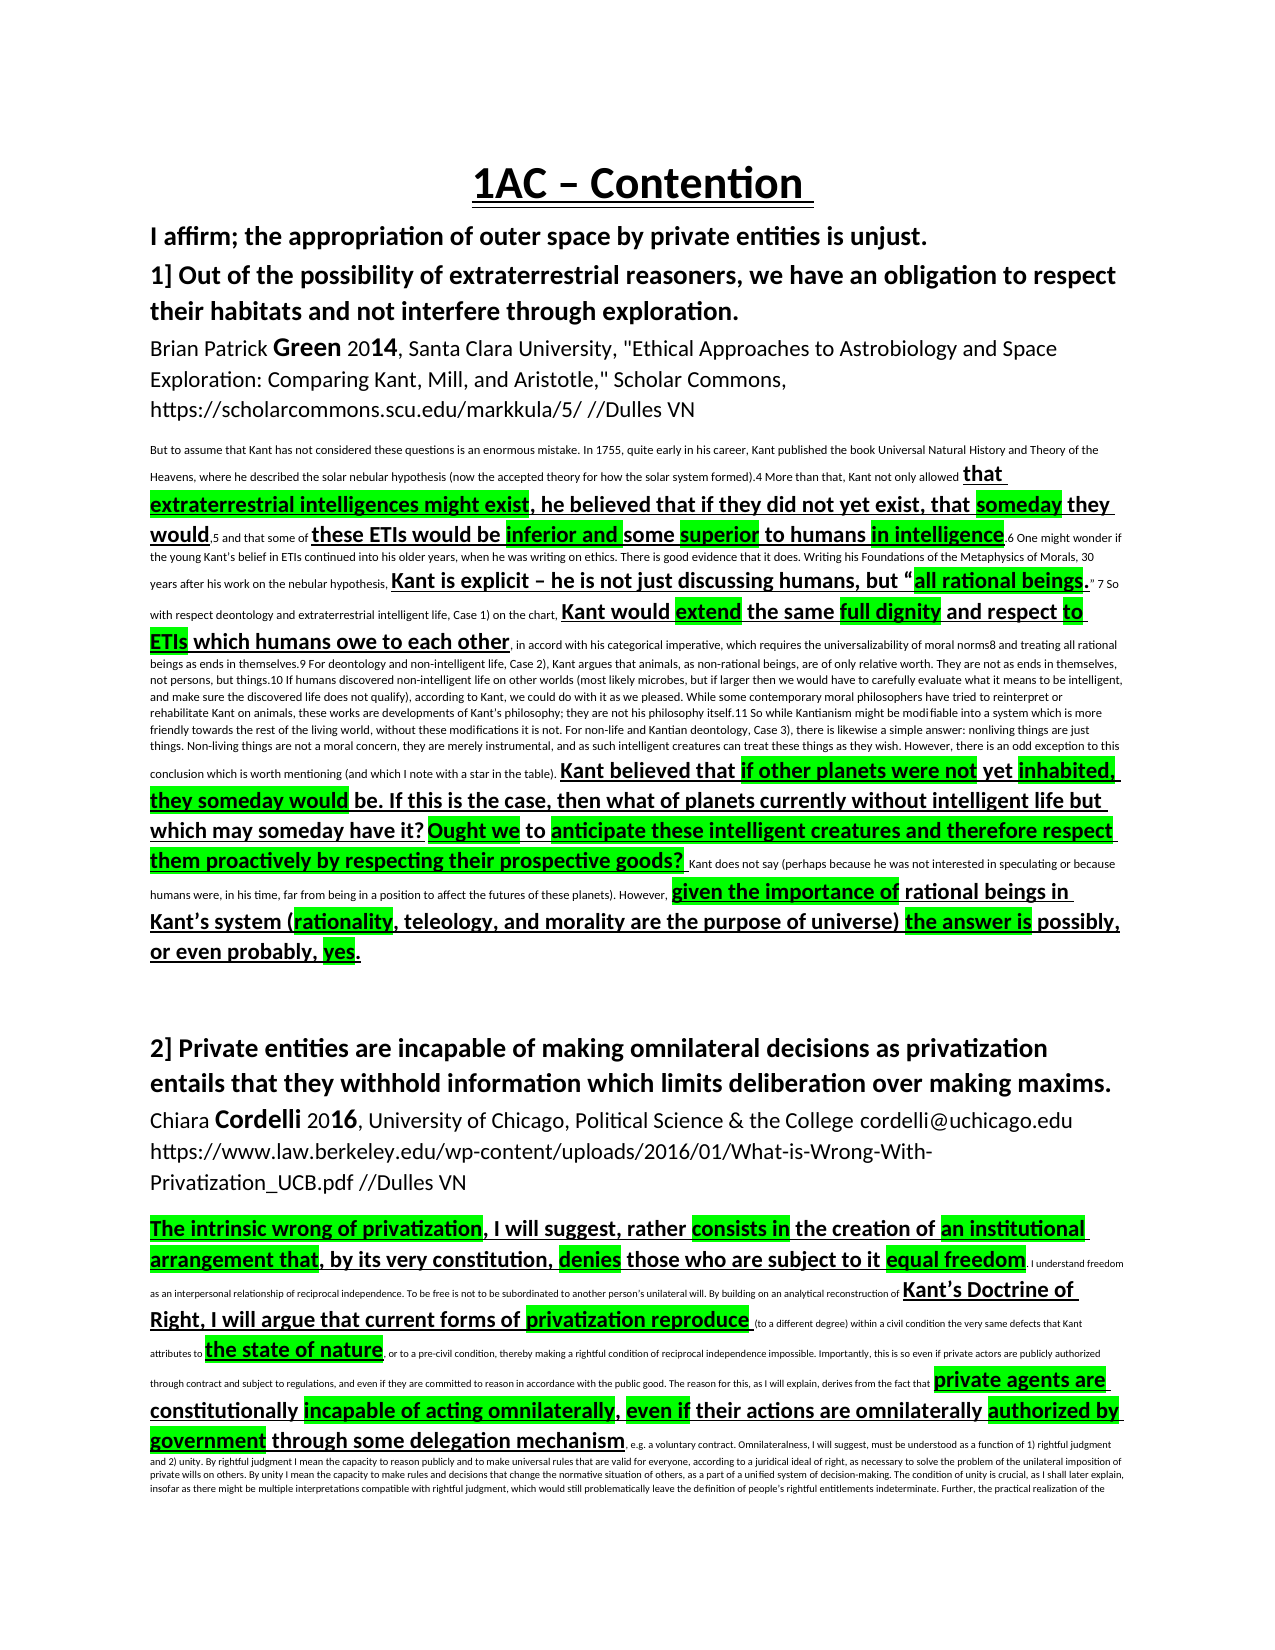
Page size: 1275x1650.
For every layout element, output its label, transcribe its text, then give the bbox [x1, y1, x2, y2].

subtitle 1AC – Contention [150, 154, 1125, 210]
text Chiara Cordelli 2016, University of Chicago, Political Science & the College cordelli@uchicago.edu https://www.law.berkeley.edu/wp-content/uploads/2016/01/What-is-Wrong-With-Privatization_UCB.pdf //Dulles VN [150, 1102, 1125, 1196]
subtitle 1] Out of the possibility of extraterrestrial reasoners, we have an obligation to respect their habitats and not interfere through exploration. [150, 258, 1125, 327]
subtitle I affirm; the appropriation of outer space by private entities is unjust. [150, 219, 1125, 252]
text But to assume that Kant has not considered these questions is an enormous mistake. In 1755, quite early in his career, Kant published the book Universal Natural History and Theory of the Heavens, where he described the solar nebular hypothesis (now the accepted theory for how the solar system formed).4 More than that, Kant not only allowed that extraterrestrial intelligences might exist, he believed that if they did not yet exist, that someday they would,5 and that some of these ETIs would be inferior and some superior to humans in intelligence.6 One might wonder if the young Kant’s belief in ETIs continued into his older years, when he was writing on ethics. There is good evidence that it does. Writing his Foundations of the Metaphysics of Morals, 30 years after his work on the nebular hypothesis, Kant is explicit – he is not just discussing humans, but “all rational beings.” 7 So with respect deontology and extraterrestrial intelligent life, Case 1) on the chart, Kant would extend the same full dignity and respect to ETIs which humans owe to each other, in accord with his categorical imperative, which requires the universalizability of moral norms8 and treating all rational beings as ends in themselves.9 For deontology and non-intelligent life, Case 2), Kant argues that animals, as non-rational beings, are of only relative worth. They are not as ends in themselves, not persons, but things.10 If humans discovered non-intelligent life on other worlds (most likely microbes, but if larger then we would have to carefully evaluate what it means to be intelligent, and make sure the discovered life does not qualify), according to Kant, we could do with it as we pleased. While some contemporary moral philosophers have tried to reinterpret or rehabilitate Kant on animals, these works are developments of Kant’s philosophy; they are not his philosophy itself.11 So while Kantianism might be modifiable into a system which is more friendly towards the rest of the living world, without these modifications it is not. For non-life and Kantian deontology, Case 3), there is likewise a simple answer: nonliving things are just things. Non-living things are not a moral concern, they are merely instrumental, and as such intelligent creatures can treat these things as they wish. However, there is an odd exception to this conclusion which is worth mentioning (and which I note with a star in the table). Kant believed that if other planets were not yet inhabited, they someday would be. If this is the case, then what of planets currently without intelligent life but which may someday have it? Ought we to anticipate these intelligent creatures and therefore respect them proactively by respecting their prospective goods? Kant does not say (perhaps because he was not interested in speculating or because humans were, in his time, far from being in a position to affect the futures of these planets). However, given the importance of rational beings in Kant’s system (rationality, teleology, and morality are the purpose of universe) the answer is possibly, or even probably, yes. [150, 442, 1125, 965]
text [150, 1214, 1125, 1495]
text Brian Patrick Green 2014, Santa Clara University, "Ethical Approaches to Astrobiology and Space Exploration: Comparing Kant, Mill, and Aristotle," Scholar Commons, https://scholarcommons.scu.edu/markkula/5/ //Dulles VN [150, 330, 1125, 423]
subtitle 2] Private entities are incapable of making omnilateral decisions as privatization entails that they withhold information which limits deliberation over making maxims. [150, 1031, 1125, 1099]
